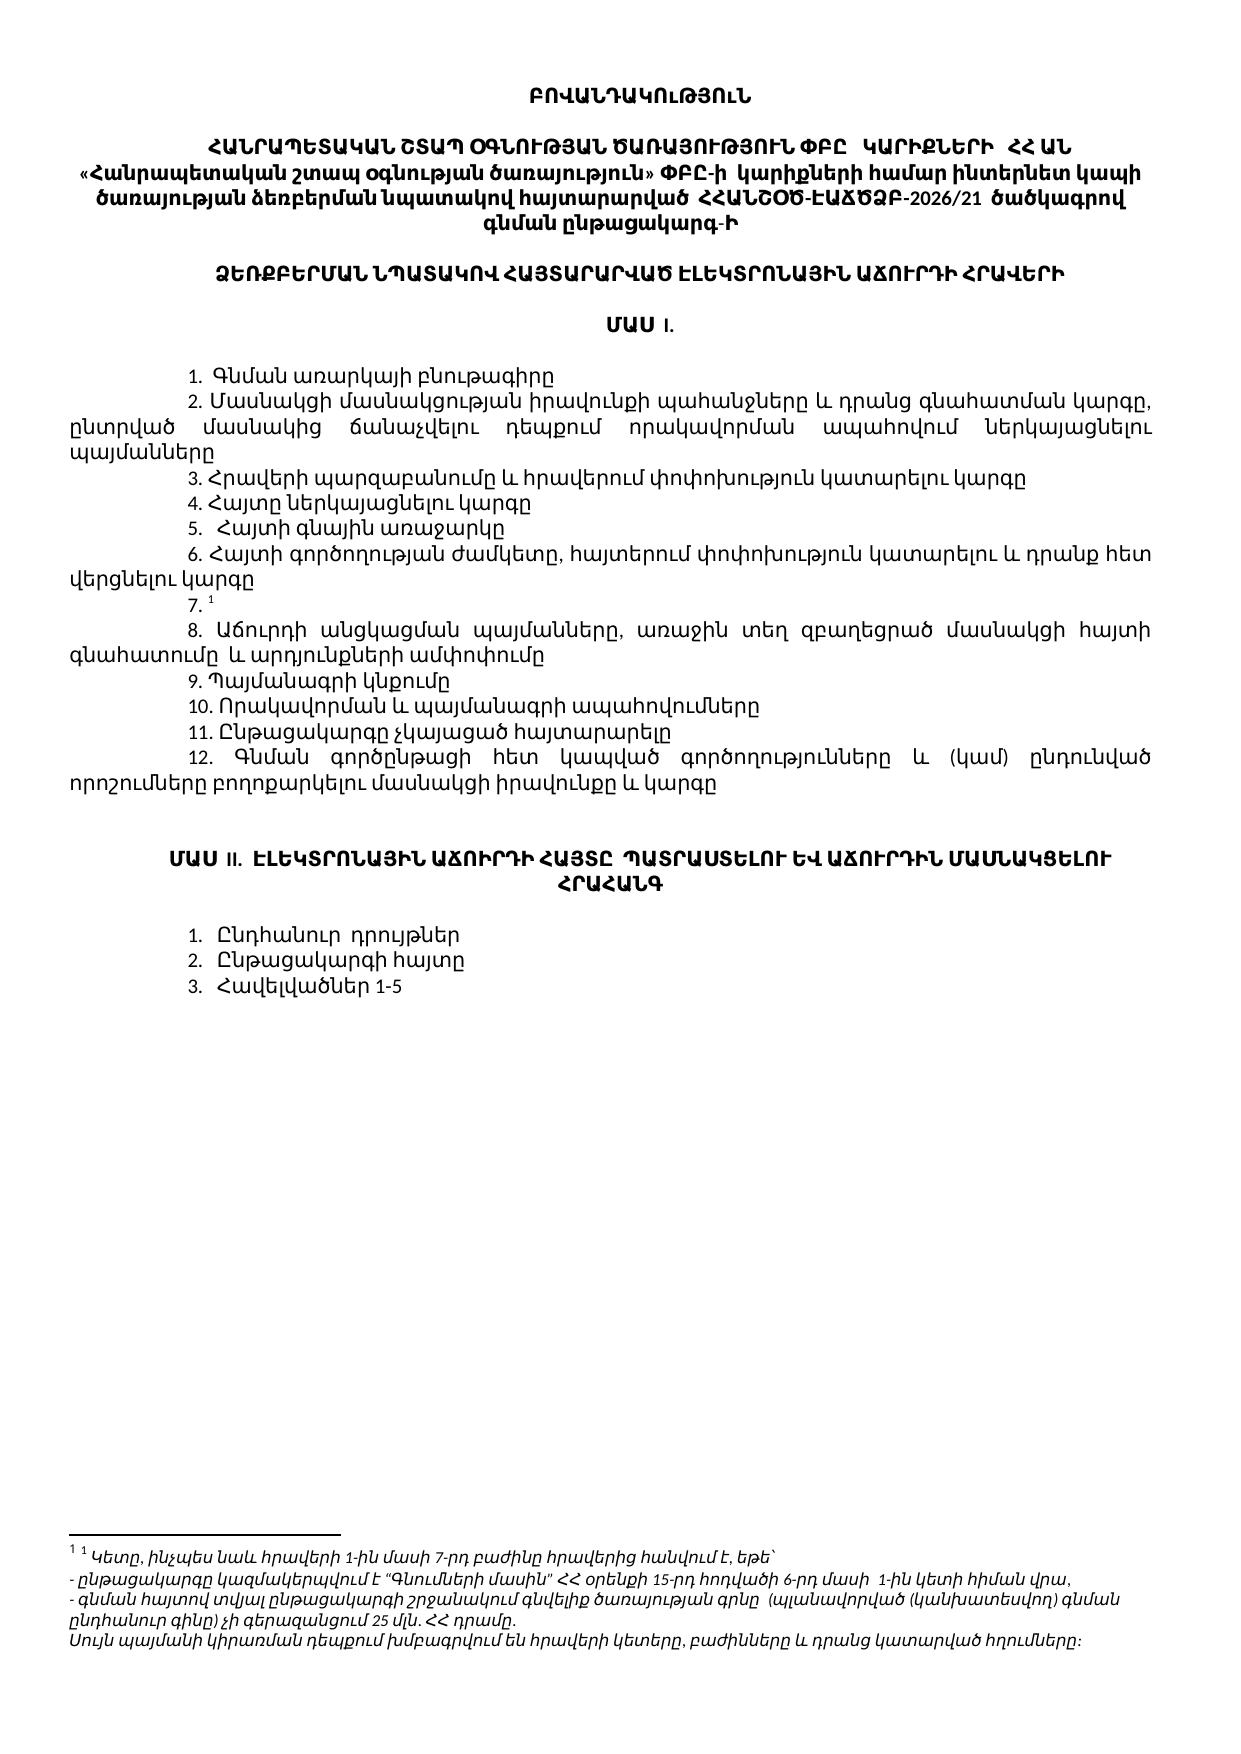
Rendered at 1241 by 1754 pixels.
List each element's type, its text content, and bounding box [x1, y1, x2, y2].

text 11. Ընթացակարգը չկայացած հայտարարելը [69, 719, 1152, 744]
text 4. Հայտը ներկայացնելու կարգը [69, 490, 1152, 516]
text 5. Հայտի գնային առաջարկը [69, 516, 1152, 541]
text ՀԱՆՐԱՊԵՏԱԿԱՆ ՇՏԱՊ ՕԳՆՈՒԹՅԱՆ ԾԱՌԱՅՈՒԹՅՈՒՆ ՓԲԸ ԿԱՐԻՔՆԵՐԻ ՀՀ ԱՆ «Հանրապետական շտապ օգնության ծառայություն» ՓԲԸ-ի կարիքների համար ինտերնետ կապի ծառայության ձեռբերման նպատակով հայտարարված ՀՀԱՆՇՕԾ-ԷԱՃԾՁԲ-2026/21 ծածկագրով գնման ընթացակարգ-Ի [69, 134, 1152, 236]
text 1. Ընդհանուր դրույթներ [69, 922, 1152, 948]
text 8. Աճուրդի անցկացման պայմանները, առաջին տեղ զբաղեցրած մասնակցի հայտի գնահատումը և արդյունքների ամփոփումը [69, 617, 1152, 668]
text 9. Պայմանագրի կնքումը [69, 668, 1152, 693]
text 12. Գնման գործընթացի հետ կապված գործողությունները և (կամ) ընդունված որոշումները բողոքարկելու մասնակցի իրավունքը և կարգը [69, 744, 1152, 795]
text ԲՈՎԱՆԴԱԿՈւԹՅՈւՆ [69, 83, 1152, 109]
text 6. Հայտի գործողության ժամկետը, հայտերում փոփոխություն կատարելու և դրանք հետ վերցնելու կարգը [69, 541, 1152, 592]
text 3. Հավելվածներ 1-5 [69, 973, 1152, 998]
text ՄԱՍ II. ԷԼԵԿՏՐՈՆԱՅԻՆ ԱՃՈԻՐԴԻ ՀԱՅՏԸ ՊԱՏՐԱՍՏԵԼՈՒ ԵՎ ԱՃՈՒՐԴԻՆ ՄԱՍՆԱԿՑԵԼՈՒ ՀՐԱՀԱՆԳ [69, 846, 1152, 897]
text 10. Որակավորման և պայմանագրի ապահովումները [69, 693, 1152, 719]
text 7. [69, 592, 1152, 617]
text ՁԵՌՔԲԵՐՄԱՆ ՆՊԱՏԱԿՈՎ ՀԱՅՏԱՐԱՐՎԱԾ ԷԼԵԿՏՐՈՆԱՅԻՆ ԱՃՈՒՐԴԻ ՀՐԱՎԵՐԻ [69, 261, 1152, 287]
text 1. Գնման առարկայի բնութագիրը [69, 363, 1152, 388]
text 3. Հրավերի պարզաբանումը և հրավերում փոփոխություն կատարելու կարգը [69, 465, 1152, 490]
text 2. Մասնակցի մասնակցության իրավունքի պահանջները և դրանց գնահատման կարգը, ընտրված մասնակից ճանաչվելու դեպքում որակավորման ապահովում ներկայացնելու պայմանները [69, 388, 1152, 465]
text 2. Ընթացակարգի հայտը [69, 948, 1152, 973]
text ՄԱՍ I. [69, 312, 1152, 338]
